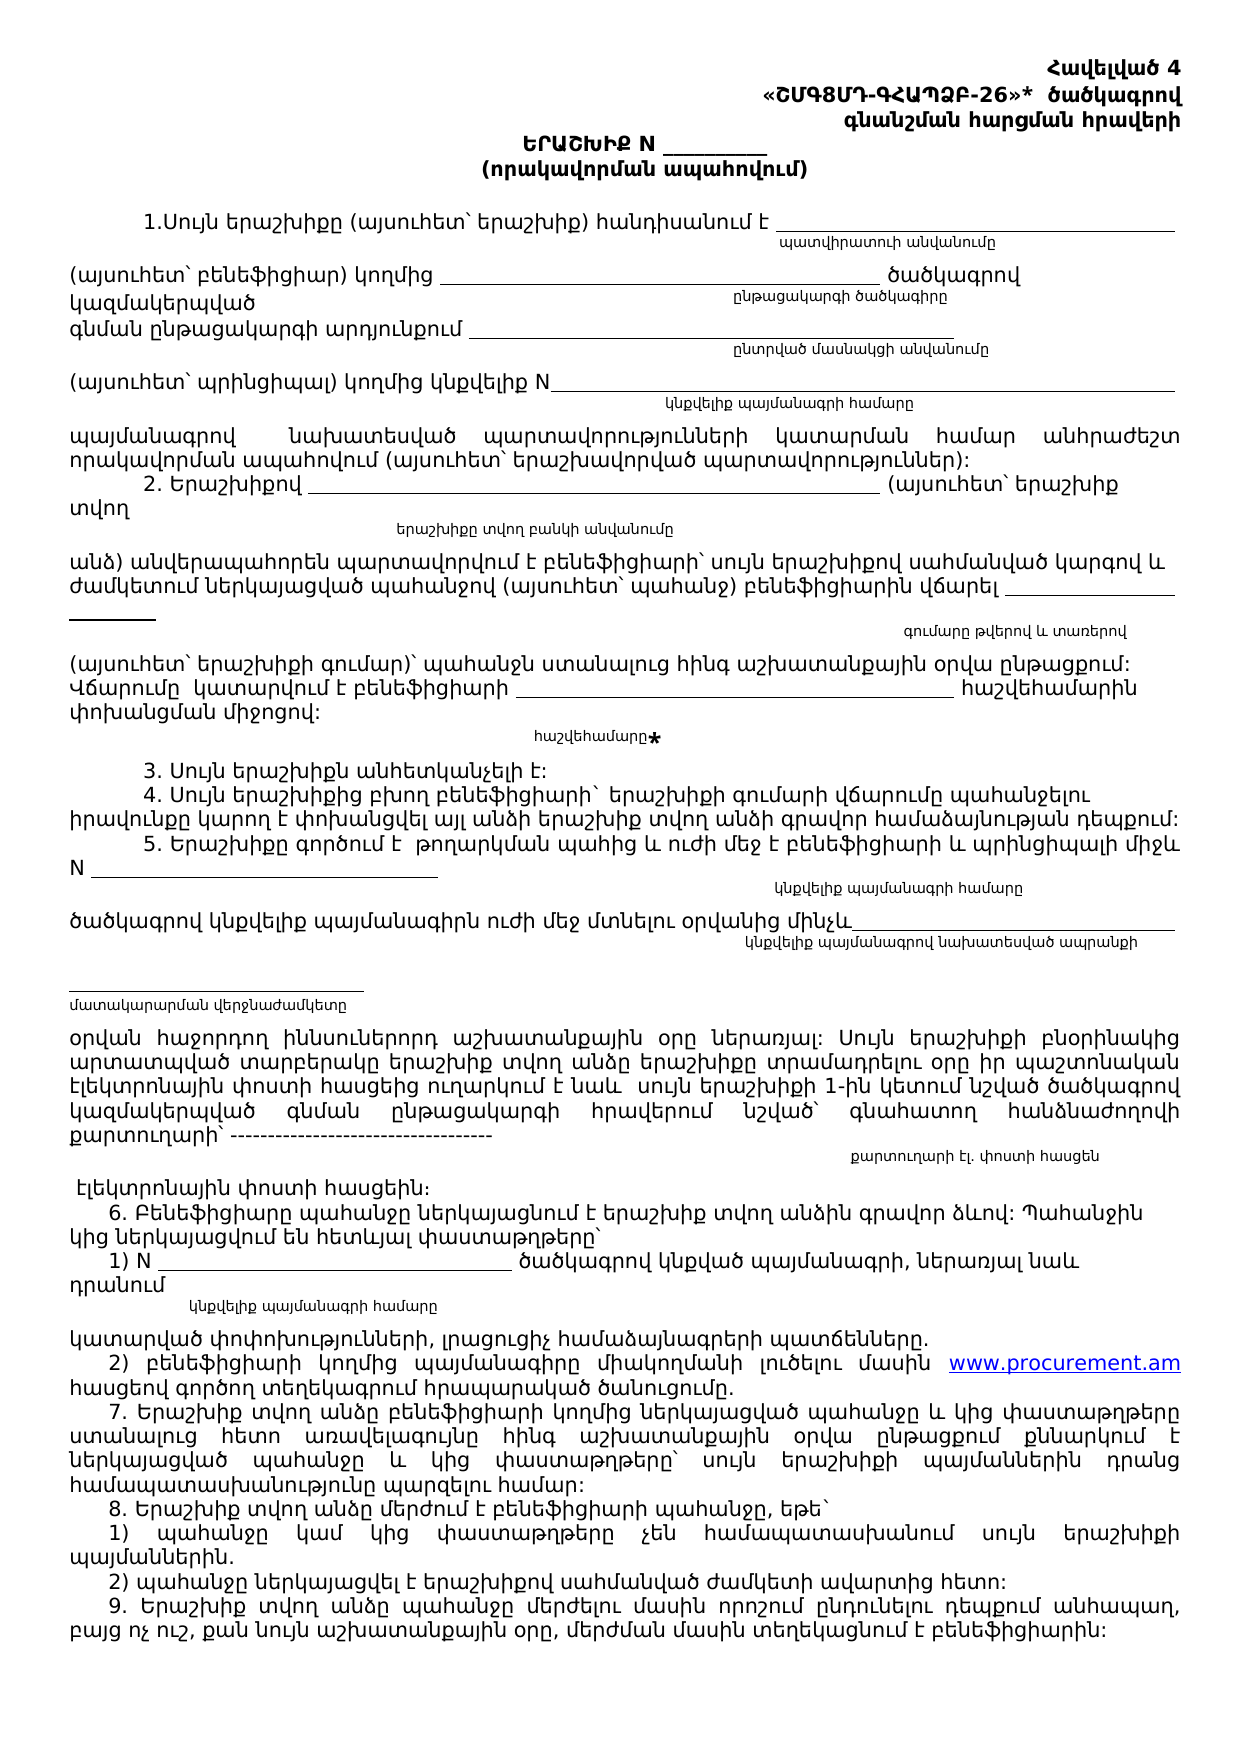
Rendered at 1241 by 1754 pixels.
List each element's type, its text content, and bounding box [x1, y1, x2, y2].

text պայմանագրով նախատեսված պարտավորությունների կատարման համար անհրաժեշտ որակավորման ապահովում (այսուհետ՝ երաշխավորված պարտավորություններ): [69, 424, 1181, 472]
text ընտրված մասնակցի անվանումը [69, 341, 1181, 370]
text գումարը թվերով և տառերով [807, 623, 1181, 652]
text 4. Սույն երաշխիքից բխող բենեֆիցիարի` երաշխիքի գումարի վճարումը պահանջելու իրավունքը կարող է փոխանցվել այլ անձի երաշխիք տվող անձի գրավոր համաձայնության դեպքում: [69, 783, 1181, 832]
list կնքվելիք պայմանագրով նախատեսված ապրանքի [69, 933, 1181, 963]
text 7. Երաշխիք տվող անձը բենեֆիցիարի կողմից ներկայացված պահանջը և կից փաստաթղթերը ստանալուց հետո առավելագույնը հինգ աշխատանքային օրվա ընթացքում քննարկում է ներկայացված պահանջը և կից փաստաթղթերը՝ սույն երաշխիքի պայմաններին դրանց համապատասխանությունը պարզելու համար: [69, 1400, 1181, 1497]
text գնման ընթացակարգի արդյունքում [69, 317, 1181, 341]
text 5. Երաշխիքը գործում է թողարկման պահից և ուժի մեջ է բենեֆիցիարի և պրինցիպալի միջև N [69, 832, 1181, 880]
text 1.Սույն երաշխիքը (այսուհետ՝ երաշխիք) հանդիսանում է [69, 210, 1181, 234]
text «ՇՄԳ8ՄԴ-ԳՀԱՊՁԲ-26»* ծածկագրով [69, 80, 1181, 108]
text 6. Բենեֆիցիարը պահանջը ներկայացնում է երաշխիք տվող անձին գրավոր ձևով: Պահանջին կից ներկայացվում են հետևյալ փաստաթղթերը՝ [69, 1201, 1181, 1249]
text 3. Սույն երաշխիքն անհետկանչելի է: [69, 759, 1181, 783]
text 8. Երաշխիք տվող անձը մերժում է բենեֆիցիարի պահանջը, եթե` [69, 1497, 1181, 1521]
text 1) պահանջը կամ կից փաստաթղթերը չեն համապատասխանում սույն երաշխիքի պայմաններին. [69, 1521, 1181, 1570]
text 9. Երաշխիք տվող անձը պահանջը մերժելու մասին որոշում ընդունելու դեպքում անհապաղ, բայց ոչ ուշ, քան նույն աշխատանքային օրը, մերժման մասին տեղեկացնում է բենեֆիցիարին: [69, 1594, 1181, 1642]
list ծածկագրով կնքվելիք պայմանագիրն ուժի մեջ մտնելու օրվանից մինչև [69, 909, 1181, 933]
text (որակավորման ապահովում) [69, 157, 1181, 181]
text 2. Երաշխիքով (այսուհետ՝ երաշխիք տվող [69, 472, 1181, 521]
list մատակարարման վերջնաժամկետը [69, 997, 1181, 1026]
text 2) պահանջը ներկայացվել է երաշխիքով սահմանված ժամկետի ավարտից հետո: [69, 1570, 1181, 1594]
text 2) բենեֆիցիարի կողմից պայմանագիրը միակողմանի լուծելու մասին www.procurement.am հասցեով գործող տեղեկագրում հրապարակած ծանուցումը. [69, 1351, 1181, 1400]
text կնքվելիք պայմանագրի համարը [69, 1298, 1181, 1327]
list օրվան հաջորդող իննսուներորդ աշխատանքային օրը ներառյալ: Սույն երաշխիքի բնօրինակից արտատպված տարբերակը երաշխիք տվող անձը երաշխիքը տրամադրելու օրը իր պաշտոնական էլեկտրոնային փոստի հասցեից ուղարկում է նաև սույն երաշխիքի 1-ին կետում նշված ծածկագրով կազմակերպված գնման ընթացակարգի հրավերում նշված՝ գնահատող հանձնաժողովի քարտուղարի՝ ----------------------------------- [69, 1026, 1181, 1147]
text 1) N ծածկագրով կնքված պայմանագրի, ներառյալ նաև դրանում [69, 1249, 1181, 1298]
list քարտուղարի էլ. փոստի հասցեն [69, 1147, 1181, 1176]
text անձ) անվերապահորեն պարտավորվում է բենեֆիցիարի՝ սույն երաշխիքով սահմանված կարգով և ժամկետում ներկայացված պահանջով (այսուհետ՝ պահանջ) բենեֆիցիարին վճարել [69, 550, 1181, 623]
text կատարված փոփոխությունների, լրացուցիչ համաձայնագրերի պատճենները. [69, 1327, 1181, 1351]
text հաշվեհամարը* [143, 725, 1181, 759]
text ԵՐԱՇԽԻՔ N __________ [69, 132, 1181, 157]
text երաշխիքը տվող բանկի անվանումը [69, 521, 1181, 550]
text (այսուհետ՝ պրինցիպալ) կողմից կնքվելիք N կնքվելիք պայմանագրի համարը [69, 370, 1181, 424]
text պատվիրատուի անվանումը [659, 234, 1181, 263]
text կնքվելիք պայմանագրի համարը [585, 880, 1181, 909]
list էլեկտրոնային փոստի հասցեին։ [69, 1176, 1181, 1201]
text գնանշման հարցման հրավերի [69, 108, 1181, 132]
text (այսուհետ՝ բենեֆիցիար) կողմից ծածկագրով կազմակերպված ընթացակարգի ծածկագիրը [69, 263, 1181, 317]
text Հավելված 4 [69, 56, 1181, 80]
text (այսուհետ՝ երաշխիքի գումար)՝ պահանջն ստանալուց հինգ աշխատանքային օրվա ընթացքում: Վճարումը կատարվում է բենեֆիցիարի հաշվեհամարին փոխանցման միջոցով: [69, 652, 1181, 725]
